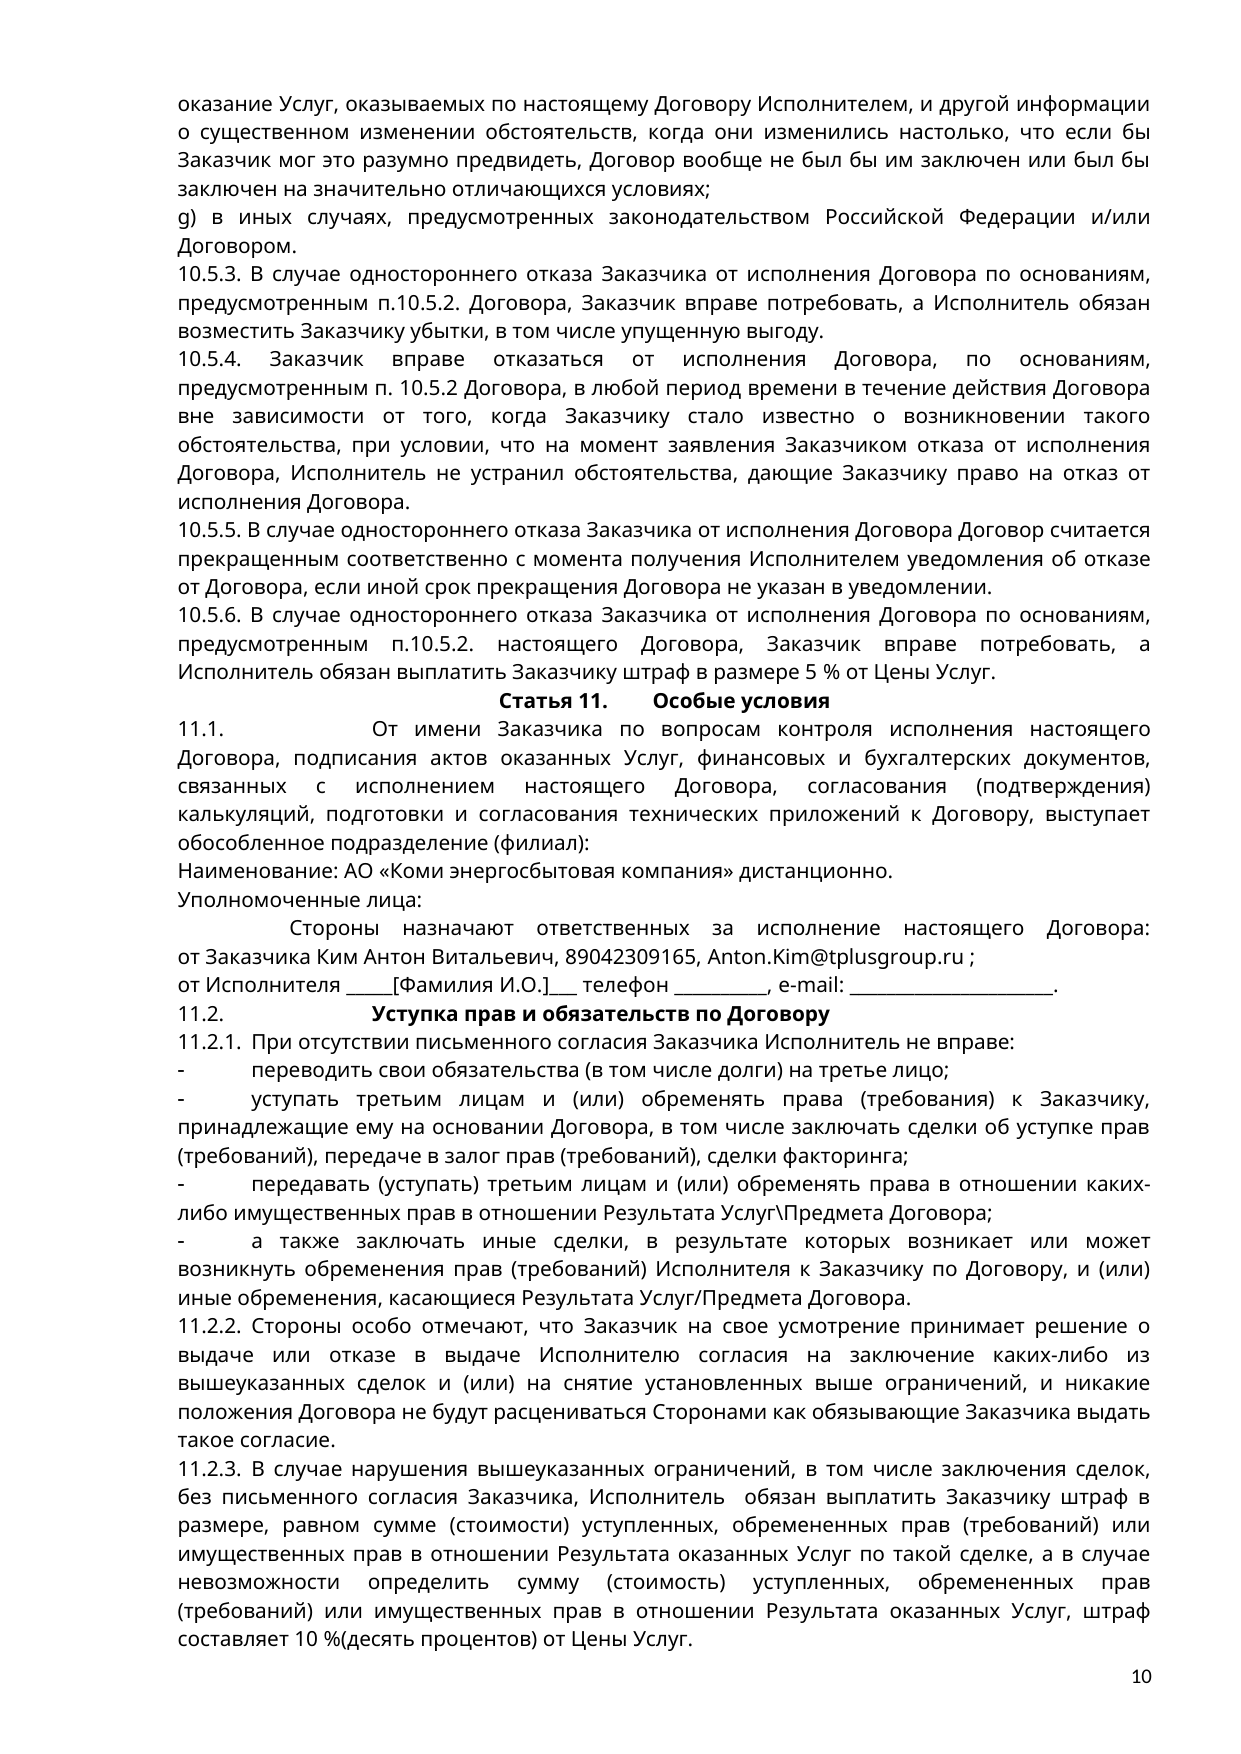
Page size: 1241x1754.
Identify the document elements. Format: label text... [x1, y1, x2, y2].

text g) в иных случаях, предусмотренных законодательством Российской Федерации и/или Договором. [177, 202, 1152, 259]
subtitle Особые условия [177, 686, 1152, 714]
text 10.5.3. В случае одностороннего отказа Заказчика от исполнения Договора по основаниям, предусмотренным п.10.5.2. Договора, Заказчик вправе потребовать, а Исполнитель обязан возместить Заказчику убытки, в том числе упущенную выгоду. [177, 259, 1152, 344]
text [177, 89, 1152, 202]
list уступать третьим лицам и (или) обременять права (требования) к Заказчику, принадлежащие ему на основании Договора, в том числе заключать сделки об уступке прав (требований), передаче в залог прав (требований), сделки факторинга; [177, 1084, 1152, 1169]
text Стороны назначают ответственных за исполнение настоящего Договора: от Заказчика Ким Антон Витальевич, 89042309165, Anton.Kim@tplusgroup.ru ; [177, 913, 1152, 970]
list переводить свои обязательства (в том числе долги) на третье лицо; [177, 1056, 1152, 1084]
text Наименование: АО «Коми энергосбытовая компания» дистанционно. [177, 856, 1152, 885]
list а также заключать иные сделки, в результате которых возникает или может возникнуть обременения прав (требований) Исполнителя к Заказчику по Договору, и (или) иные обременения, касающиеся Результата Услуг/Предмета Договора. [177, 1226, 1152, 1311]
list Уступка прав и обязательств по Договору [177, 999, 1152, 1027]
list В случае нарушения вышеуказанных ограничений, в том числе заключения сделок, без письменного согласия Заказчика, Исполнитель обязан выплатить Заказчику штраф в размере, равном сумме (стоимости) уступленных, обремененных прав (требований) или имущественных прав в отношении Результата оказанных Услуг по такой сделке, а в случае невозможности определить сумму (стоимость) уступленных, обремененных прав (требований) или имущественных прав в отношении Результата оказанных Услуг, штраф составляет 10 %(десять процентов) от Цены Услуг. [177, 1454, 1152, 1653]
list При отсутствии письменного согласия Заказчика Исполнитель не вправе: [177, 1027, 1152, 1056]
list От имени Заказчика по вопросам контроля исполнения настоящего Договора, подписания актов оказанных Услуг, финансовых и бухгалтерских документов, связанных с исполнением настоящего Договора, согласования (подтверждения) калькуляций, подготовки и согласования технических приложений к Договору, выступает обособленное подразделение (филиал): [177, 714, 1152, 856]
text 10.5.6. В случае одностороннего отказа Заказчика от исполнения Договора по основаниям, предусмотренным п.10.5.2. настоящего Договора, Заказчик вправе потребовать, а Исполнитель обязан выплатить Заказчику штраф в размере 5 % от Цены Услуг. [177, 601, 1152, 686]
list Стороны особо отмечают, что Заказчик на свое усмотрение принимает решение о выдаче или отказе в выдаче Исполнителю согласия на заключение каких-либо из вышеуказанных сделок и (или) на снятие установленных выше ограничений, и никакие положения Договора не будут расцениваться Сторонами как обязывающие Заказчика выдать такое согласие. [177, 1311, 1152, 1454]
text 10.5.4. Заказчик вправе отказаться от исполнения Договора, по основаниям, предусмотренным п. 10.5.2 Договора, в любой период времени в течение действия Договора вне зависимости от того, когда Заказчику стало известно о возникновении такого обстоятельства, при условии, что на момент заявления Заказчиком отказа от исполнения Договора, Исполнитель не устранил обстоятельства, дающие Заказчику право на отказ от исполнения Договора. [177, 344, 1152, 515]
text от Исполнителя _____[Фамилия И.О.]___ телефон __________, e-mail: ______________________. [177, 970, 1152, 999]
list передавать (уступать) третьим лицам и (или) обременять права в отношении каких-либо имущественных прав в отношении Результата Услуг\Предмета Договора; [177, 1169, 1152, 1226]
text Уполномоченные лица: [177, 885, 1152, 913]
text 10.5.5. В случае одностороннего отказа Заказчика от исполнения Договора Договор считается прекращенным соответственно с момента получения Исполнителем уведомления об отказе от Договора, если иной срок прекращения Договора не указан в уведомлении. [177, 515, 1152, 601]
